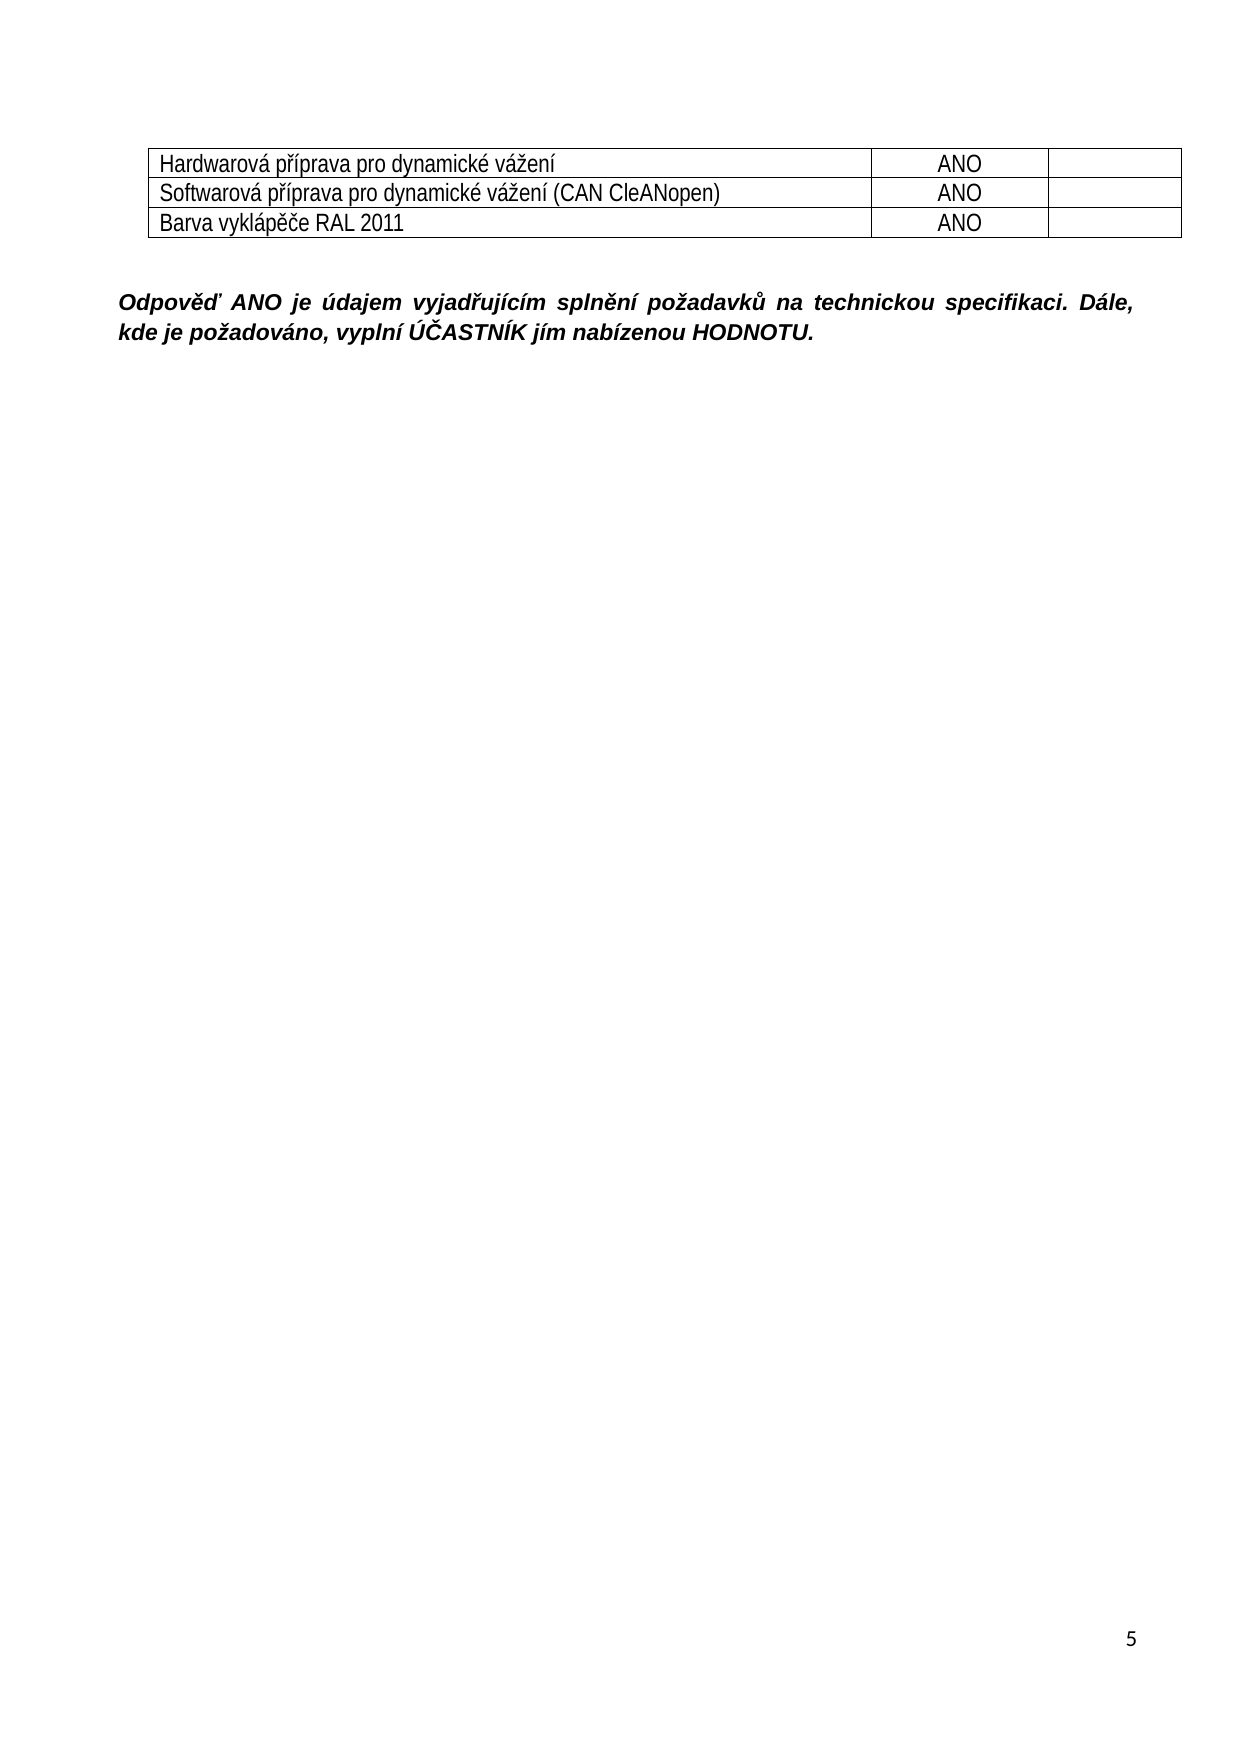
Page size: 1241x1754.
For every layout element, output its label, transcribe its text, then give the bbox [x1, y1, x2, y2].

text Odpověď ANO je údajem vyjadřujícím splnění požadavků na technickou specifikaci. Dále, kde je požadováno, vyplní ÚČASTNÍK jím nabízenou HODNOTU. [118, 289, 1137, 345]
table_cell ANO [872, 149, 1048, 177]
table_cell Softwarová příprava pro dynamické vážení (CAN CleANopen) [149, 178, 871, 207]
table_cell ANO [872, 208, 1048, 237]
table_cell Barva vyklápěče RAL 2011 [149, 208, 871, 237]
table_cell [1049, 149, 1181, 177]
table_cell Hardwarová příprava pro dynamické vážení [149, 149, 871, 177]
table_cell ANO [872, 178, 1048, 207]
table_cell [1049, 178, 1181, 207]
table_cell [1049, 208, 1181, 237]
